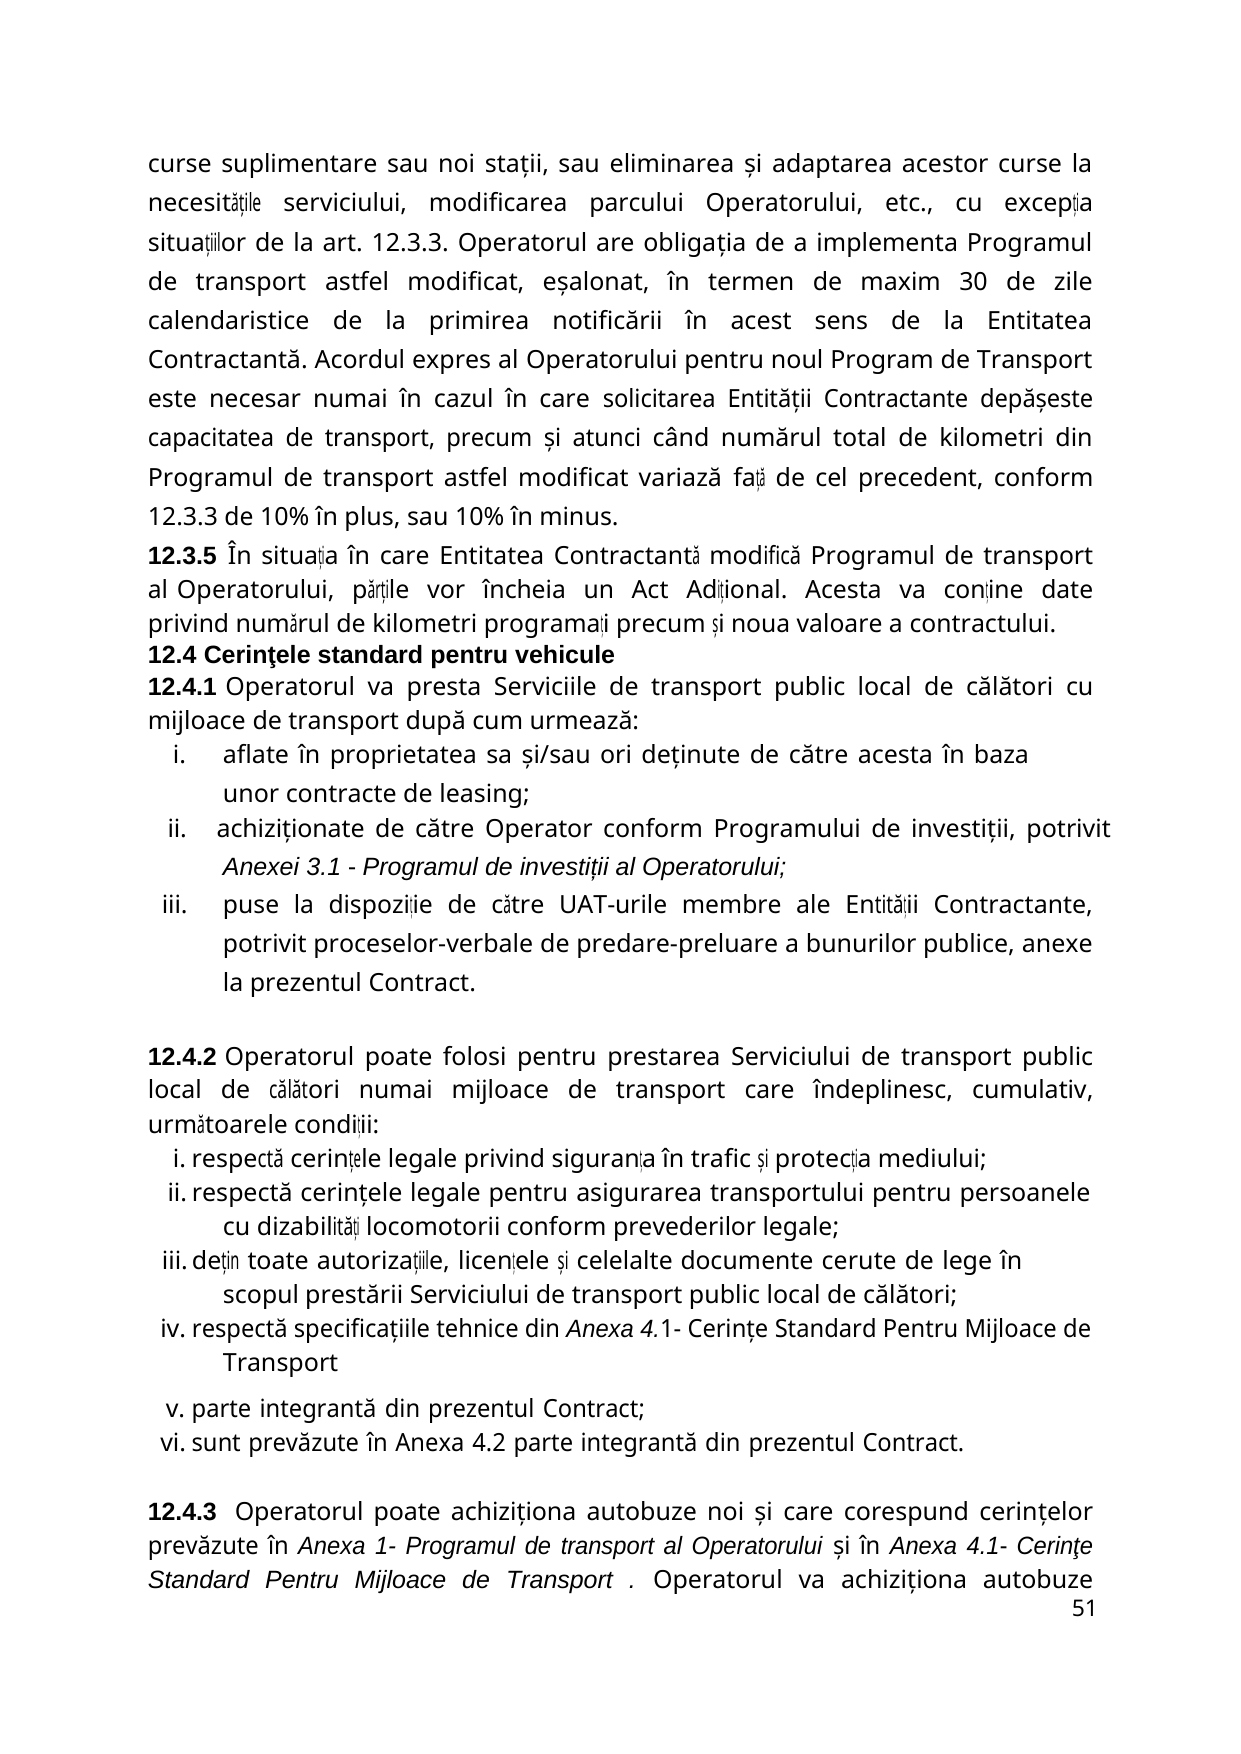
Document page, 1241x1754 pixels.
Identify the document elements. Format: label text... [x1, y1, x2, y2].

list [148, 1493, 1093, 1595]
list sunt prevăzute în Anexa 4.2 parte integrantă din prezentul Contract. [160, 1425, 1165, 1459]
subtitle Cerinţele standard pentru vehicule [148, 640, 1165, 668]
list respectă cerinţele legale pentru asigurarea transportului pentru persoanele cu dizabilităţi locomotorii conform prevederilor legale; [167, 1174, 1093, 1242]
list respectă cerinţele legale privind siguranţa în trafic şi protecţia mediului; [173, 1140, 1165, 1174]
list parte integrantă din prezentul Contract; [166, 1391, 1165, 1425]
list Operatorul va presta Serviciile de transport public local de călători cu mijloace de transport după cum urmează: [148, 668, 1093, 737]
list achiziționate de către Operator conform Programului de investiții, potrivit [167, 815, 1165, 844]
list aflate în proprietatea sa și/sau ori deținute de către acesta în baza unor contracte de leasing; [173, 737, 1091, 810]
list puse la dispoziție de către UAT-urile membre ale Entității Contractante, potrivit proceselor-verbale de predare-preluare a bunurilor publice, anexe la prezentul Contract. [162, 886, 1093, 999]
text curse suplimentare sau noi stații, sau eliminarea și adaptarea acestor curse la necesitățile serviciului, modificarea parcului Operatorului, etc., cu excepția situațiilor de la art. 12.3.3. Operatorul are obligația de a implementa Programul de transport astfel modificat, eșalonat, în termen de maxim 30 de zile calendaristice de la primirea notificării în acest sens de la Entitatea Contractantă. Acordul expres al Operatorului pentru noul Program de Transport este necesar numai în cazul în care solicitarea Entității Contractante depășeste capacitatea de transport, precum și atunci când numărul total de kilometri din Programul de transport astfel modificat variază față de cel precedent, conform 12.3.3 de 10% în plus, sau 10% în minus. [148, 146, 1093, 532]
list În situaţia în care Entitatea Contractantă modifică Programul de transport al Operatorului, părţile vor încheia un Act Adiţional. Acesta va conţine date privind numărul de kilometri programați precum și noua valoare a contractului. [148, 537, 1093, 640]
list respectă specificaţiile tehnice din Anexa 4.1- Cerinţe Standard Pentru Mijloace de Transport [160, 1311, 1093, 1379]
list Operatorul poate folosi pentru prestarea Serviciului de transport public local de călători numai mijloace de transport care îndeplinesc, cumulativ, următoarele condiţii: [148, 1038, 1093, 1140]
text Anexei 3.1 - Programul de investiții al Operatorului; [223, 848, 1165, 882]
list deţin toate autorizaţiile, licenţele şi celelalte documente cerute de lege în scopul prestării Serviciului de transport public local de călători; [162, 1242, 1093, 1311]
